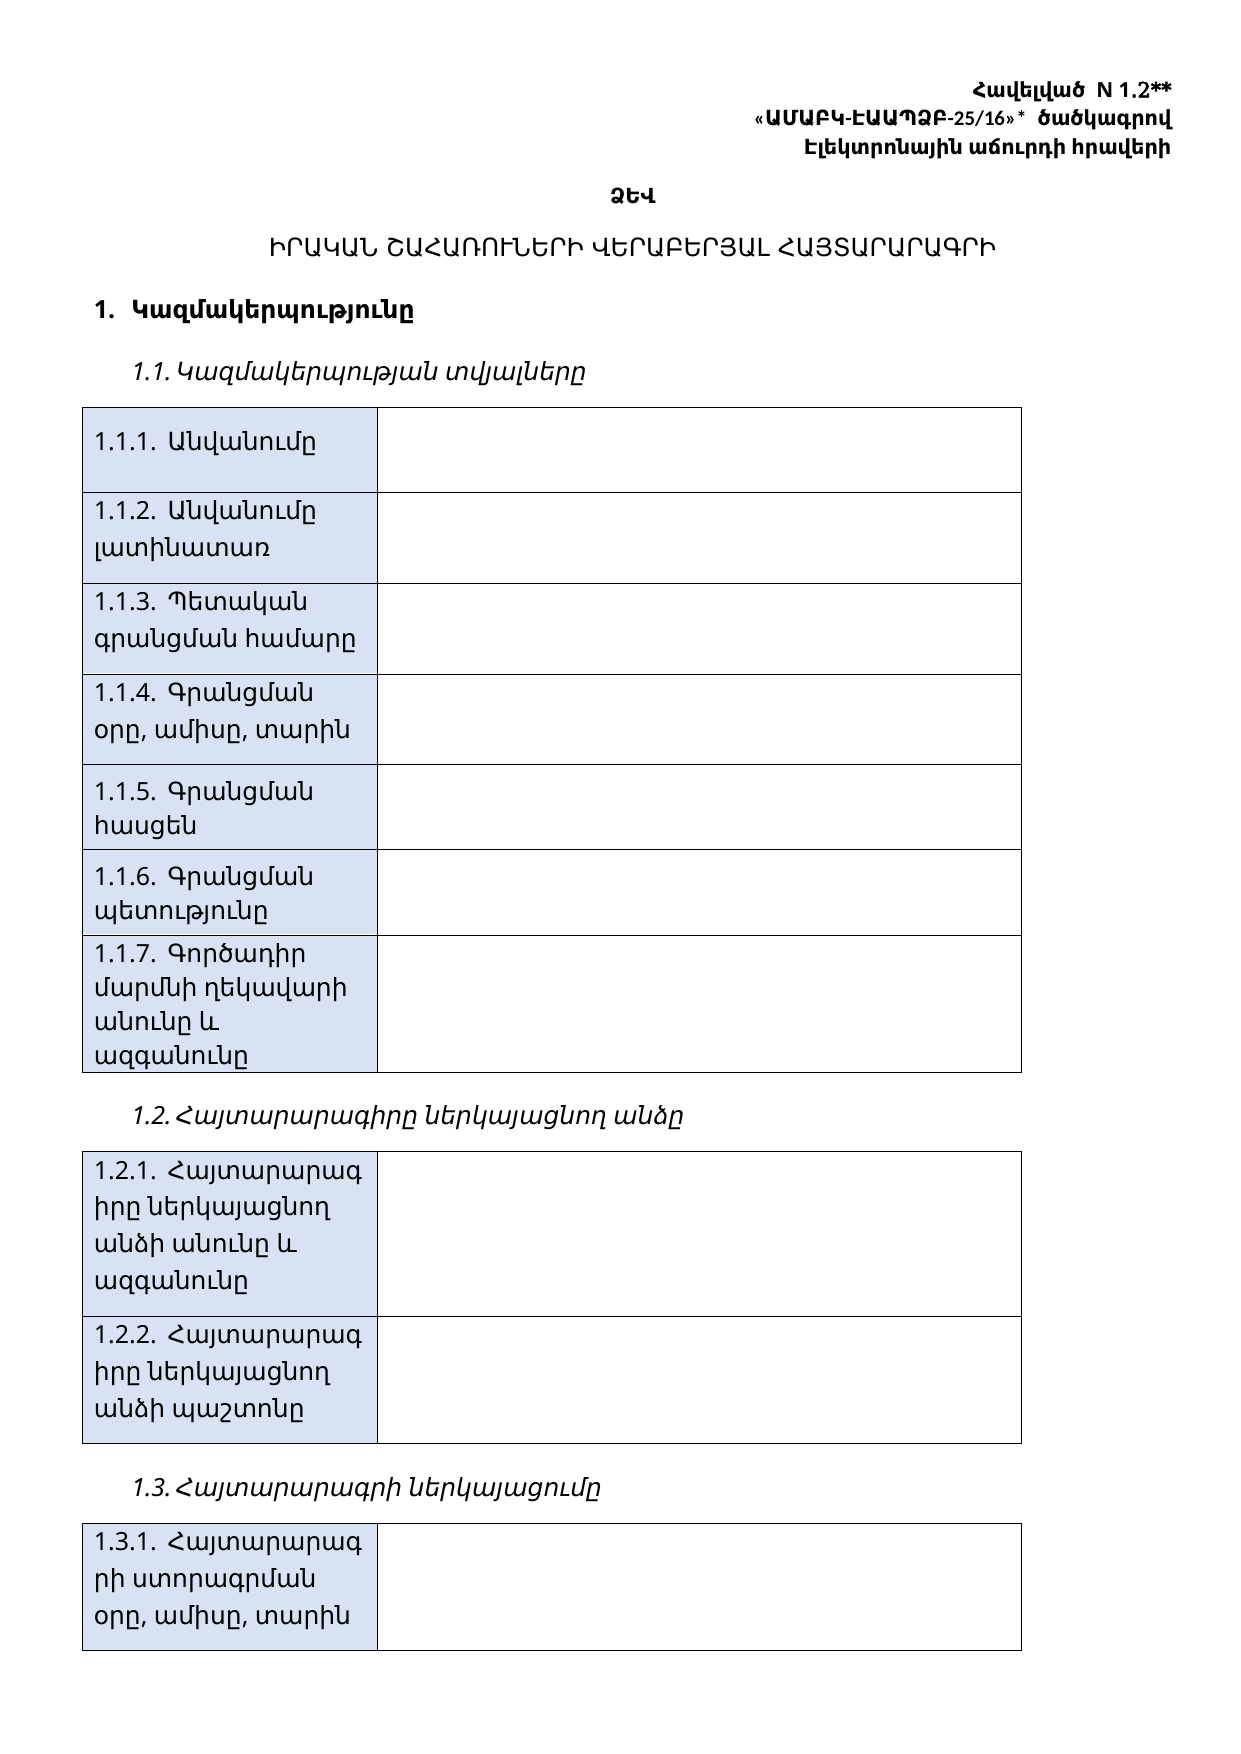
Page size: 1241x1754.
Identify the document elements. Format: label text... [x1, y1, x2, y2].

table_header [378, 1152, 1021, 1316]
table_cell [378, 765, 1021, 849]
table_header Հայտարարագիրը ներկայացնող անձի անունը և ազգանունը [83, 1152, 377, 1316]
table_cell [378, 584, 1021, 673]
list Կազմակերպության տվյալները [131, 353, 1171, 387]
table_header Անվանումը [83, 408, 377, 492]
list Հայտարարագիրը ներկայացնող անձը [131, 1098, 1171, 1132]
table_cell [378, 675, 1021, 764]
list Կազմակերպությունը [94, 291, 1171, 326]
table_header Հայտարարագրի ստորագրման օրը, ամիսը, տարին [83, 1524, 377, 1650]
table_cell Հայտարարագիրը ներկայացնող անձի պաշտոնը [83, 1317, 377, 1443]
table_cell [378, 1317, 1021, 1443]
table_cell Գրանցման օրը, ամիսը, տարին [83, 675, 377, 764]
text ԻՐԱԿԱՆ ՇԱՀԱՌՈՒՆԵՐԻ ՎԵՐԱԲԵՐՅԱԼ ՀԱՅՏԱՐԱՐԱԳՐԻ [94, 233, 1171, 262]
table_cell Անվանումը լատինատառ [83, 493, 377, 583]
table_cell [378, 493, 1021, 583]
table_cell Գրանցման պետությունը [83, 850, 377, 934]
table_cell [378, 850, 1021, 934]
table_cell Գրանցման հասցեն [83, 765, 377, 849]
table_header [378, 408, 1021, 492]
list Հայտարարագրի ներկայացումը [131, 1469, 1171, 1503]
text ՁԵՎ [94, 184, 1171, 209]
text Հավելված N 1․2** [94, 75, 1171, 103]
table_cell [378, 936, 1021, 1072]
table_header [378, 1524, 1021, 1650]
table_cell Պետական գրանցման համարը [83, 584, 377, 673]
text «ԱՄԱԲԿ-ԷԱԱՊՁԲ-25/16»* ծածկագրով [94, 103, 1171, 132]
text Էլեկտրոնային աճուրդի հրավերի [94, 132, 1171, 160]
table_cell Գործադիր մարմնի ղեկավարի անունը և ազգանունը [83, 936, 377, 1072]
